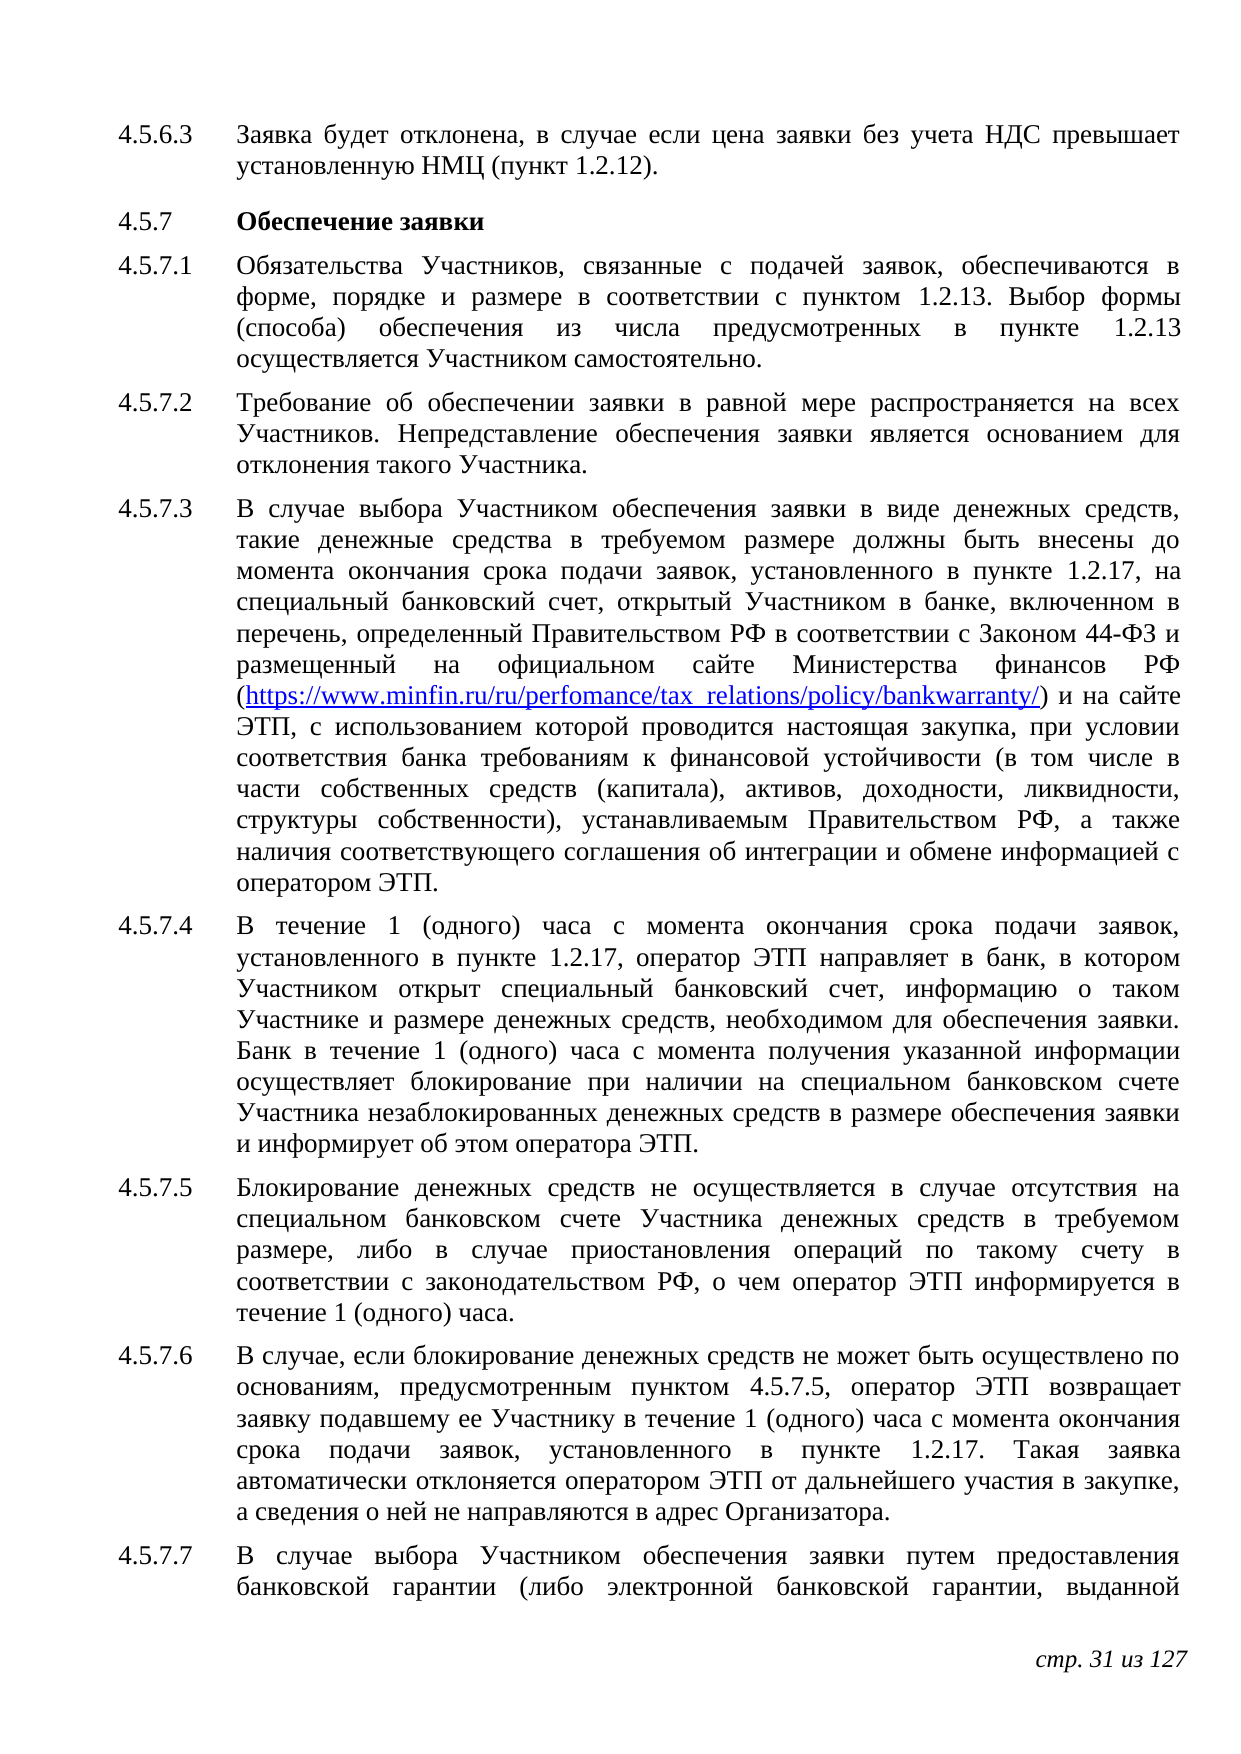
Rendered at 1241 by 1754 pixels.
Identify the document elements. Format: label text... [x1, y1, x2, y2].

text Обязательства Участников, связанные с подачей заявок, обеспечиваются в форме, порядке и размере в соответствии с пунктом 1.2.13. Выбор формы (способа) обеспечения из числа предусмотренных в пункте 1.2.13 осуществляется Участником самостоятельно. [118, 249, 1181, 374]
text Заявка будет отклонена, в случае если цена заявки без учета НДС превышает установленную НМЦ (пункт 1.2.12). [118, 118, 1181, 180]
text Блокирование денежных средств не осуществляется в случае отсутствия на специальном банковском счете Участника денежных средств в требуемом размере, либо в случае приостановления операций по такому счету в соответствии с законодательством РФ, о чем оператор ЭТП информируется в течение 1 (одного) часа. [118, 1171, 1181, 1327]
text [118, 1539, 1181, 1601]
text В течение 1 (одного) часа с момента окончания срока подачи заявок, установленного в пункте 1.2.17, оператор ЭТП направляет в банк, в котором Участником открыт специальный банковский счет, информацию о таком Участнике и размере денежных средств, необходимом для обеспечения заявки. Банк в течение 1 (одного) часа с момента получения указанной информации осуществляет блокирование при наличии на специальном банковском счете Участника незаблокированных денежных средств в размере обеспечения заявки и информирует об этом оператора ЭТП. [118, 909, 1181, 1159]
text В случае, если блокирование денежных средств не может быть осуществлено по основаниям, предусмотренным пунктом 4.5.7.5, оператор ЭТП возвращает заявку подавшему ее Участнику в течение 1 (одного) часа с момента окончания срока подачи заявок, установленного в пункте 1.2.17. Такая заявка автоматически отклоняется оператором ЭТП от дальнейшего участия в закупке, а сведения о ней не направляются в адрес Организатора. [118, 1339, 1181, 1526]
text В случае выбора Участником обеспечения заявки в виде денежных средств, такие денежные средства в требуемом размере должны быть внесены до момента окончания срока подачи заявок, установленного в пункте 1.2.17, на специальный банковский счет, открытый Участником в банке, включенном в перечень, определенный Правительством РФ в соответствии с Законом 44-ФЗ и размещенный на официальном сайте Министерства финансов РФ (https://www.minfin.ru/ru/perfomance/tax_relations/policy/bankwarranty/) и на сайте ЭТП, с использованием которой проводится настоящая закупка, при условии соответствия банка требованиям к финансовой устойчивости (в том числе в части собственных средств (капитала), активов, доходности, ликвидности, структуры собственности), устанавливаемым Правительством РФ, а также наличия соответствующего соглашения об интеграции и обмене информацией с оператором ЭТП. [118, 492, 1181, 897]
text Обеспечение заявки [118, 205, 1181, 237]
text Требование об обеспечении заявки в равной мере распространяется на всех Участников. Непредставление обеспечения заявки является основанием для отклонения такого Участника. [118, 386, 1181, 479]
